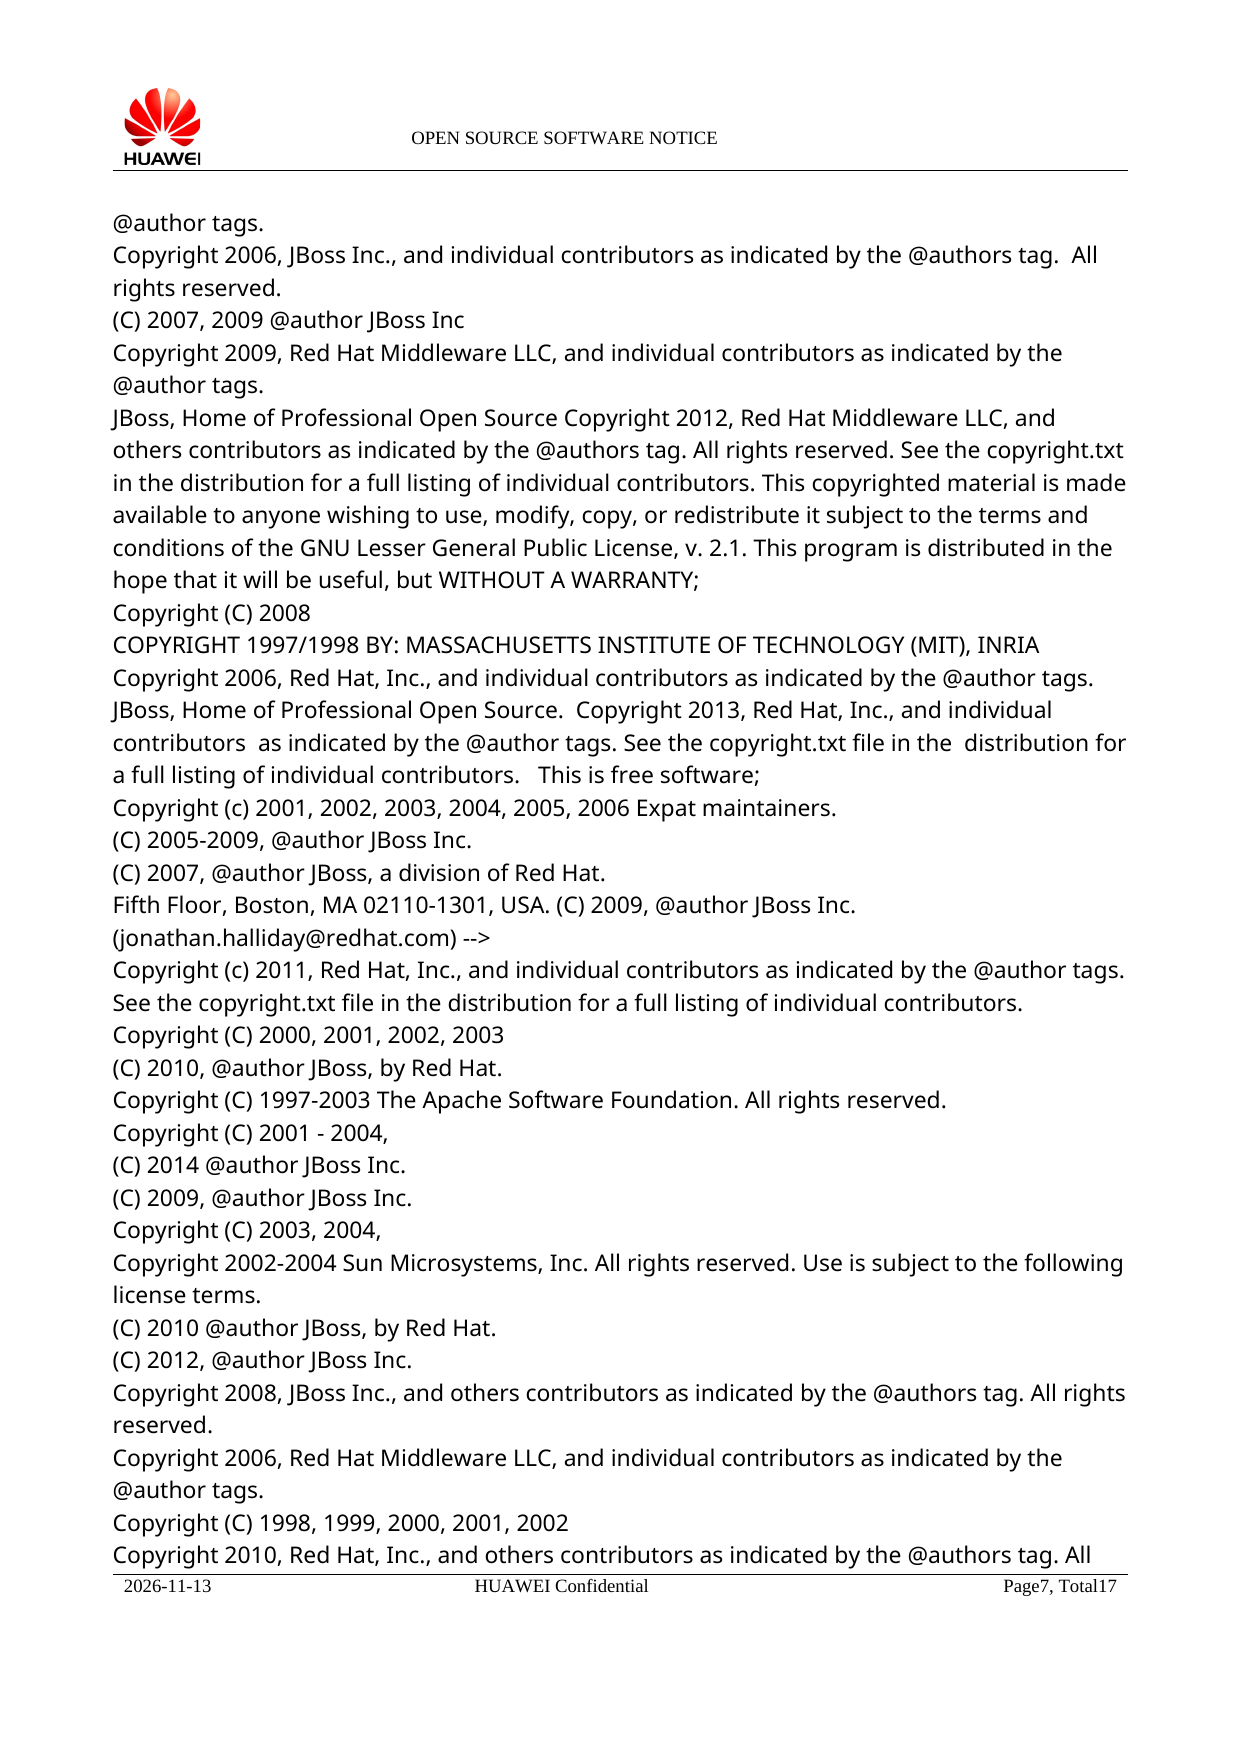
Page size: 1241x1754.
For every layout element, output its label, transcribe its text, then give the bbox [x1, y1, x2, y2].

picture [124, 88, 201, 165]
